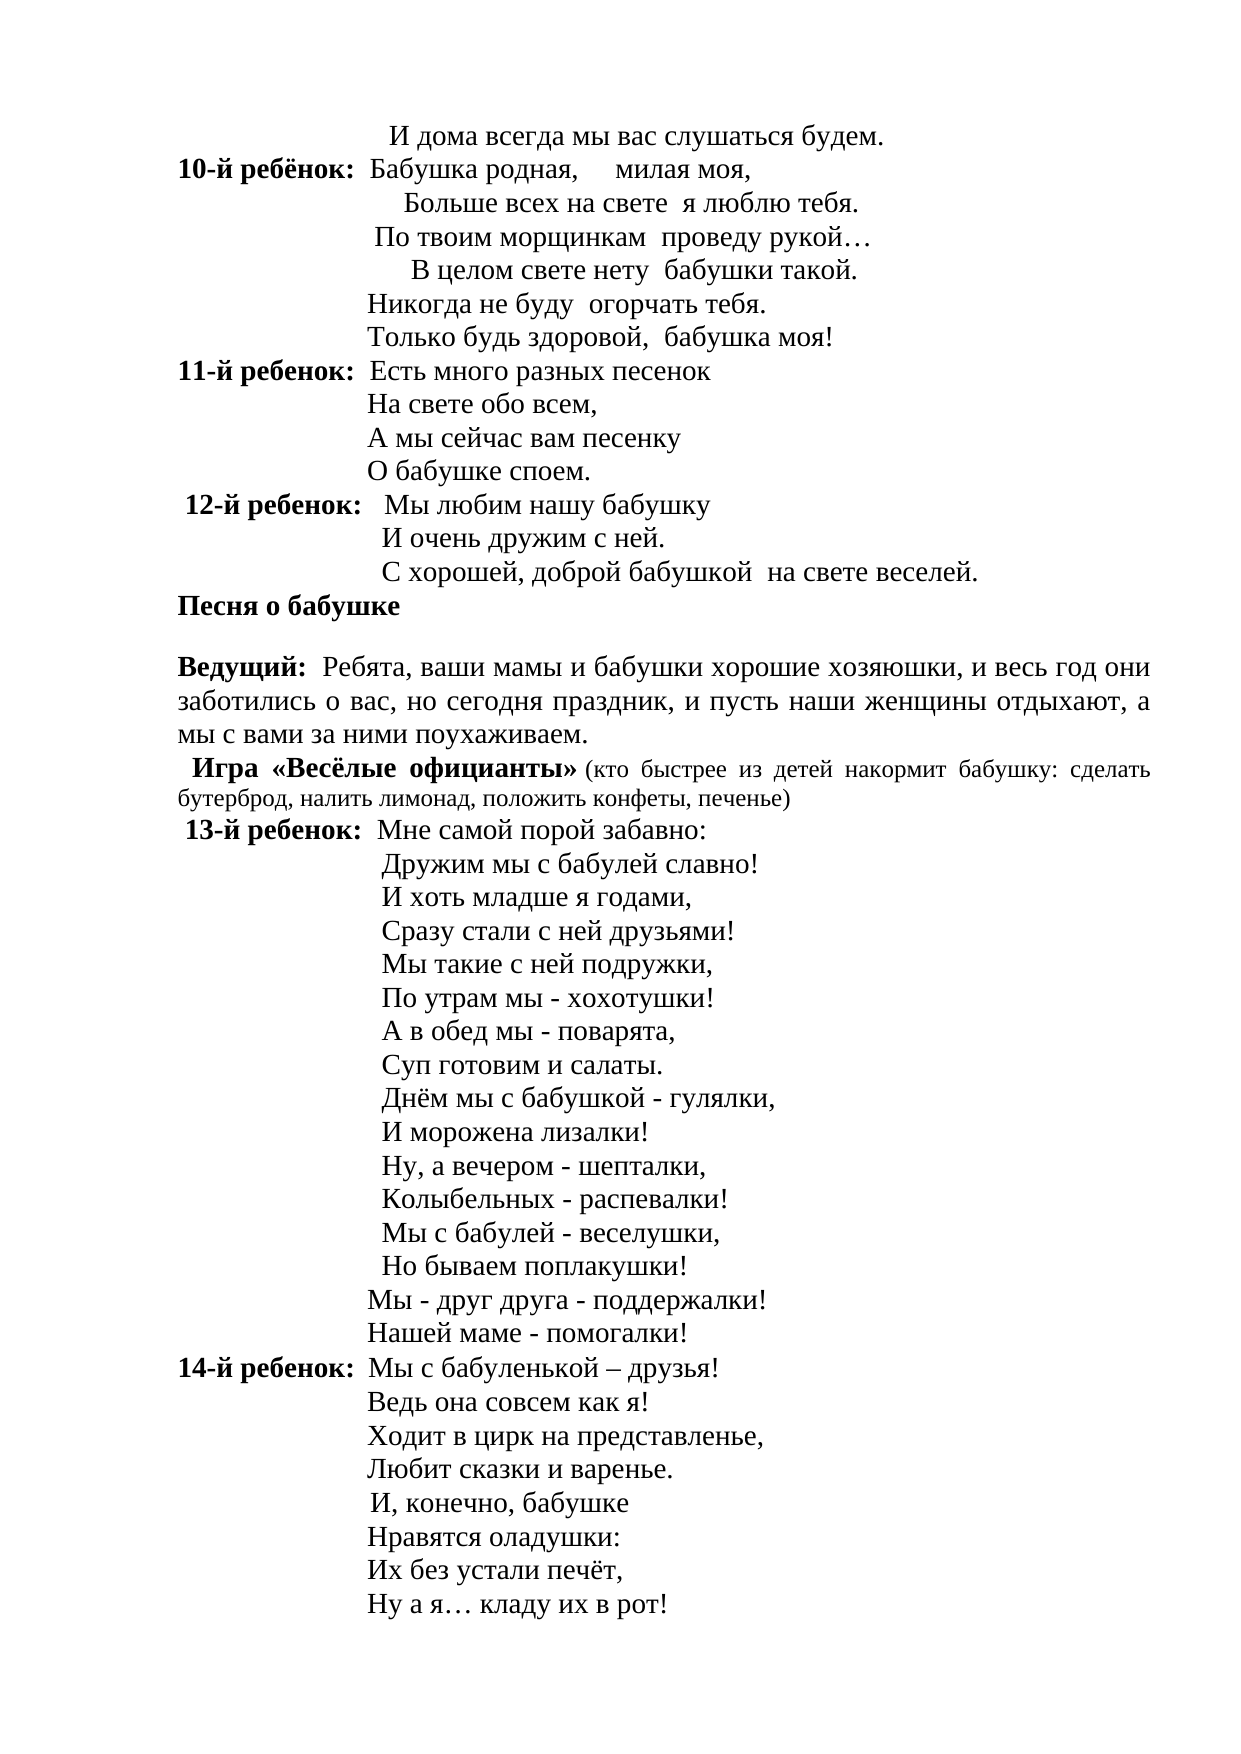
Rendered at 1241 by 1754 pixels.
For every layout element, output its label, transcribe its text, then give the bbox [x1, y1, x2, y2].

text Ну а я… кладу их в рот! [177, 1586, 1152, 1619]
text Сразу стали с ней друзьями! [177, 913, 1152, 946]
text Мы - друг друга - поддержалки! [177, 1282, 1152, 1315]
text Но бываем поплакушки! [177, 1248, 1152, 1282]
text Дружим мы с бабулей славно! [177, 846, 1152, 879]
text Колыбельных - распевалки! [177, 1181, 1152, 1215]
text Любит сказки и варенье. [177, 1452, 1152, 1485]
text А в обед мы - поварята, [177, 1013, 1152, 1047]
text А мы сейчас вам песенку [177, 420, 1152, 453]
text С хорошей, доброй бабушкой на свете веселей. [177, 554, 1152, 588]
text Нравятся оладушки: [177, 1519, 1152, 1552]
text И хоть младше я годами, [177, 879, 1152, 913]
text 13-й ребенок: Мне самой порой забавно: [177, 812, 1152, 846]
text 10-й ребёнок: Бабушка родная, милая моя, [177, 152, 1152, 185]
text В целом свете нету бабушки такой. [177, 252, 1152, 286]
text Мы с бабулей - веселушки, [177, 1215, 1152, 1248]
text Нашей маме - помогалки! [177, 1315, 1152, 1349]
text Игра «Весёлые официанты» (кто быстрее из детей накормит бабушку: сделать бутерброд, налить лимонад, положить конфеты, печенье) [177, 750, 1152, 812]
text Суп готовим и салаты. [177, 1047, 1152, 1081]
text Их без устали печёт, [177, 1552, 1152, 1586]
text 14-й ребенок: Мы с бабуленькой – друзья! [177, 1349, 1152, 1384]
text Больше всех на свете я люблю тебя. [177, 185, 1152, 219]
text 11-й ребенок: Есть много разных песенок [177, 353, 1152, 386]
text И морожена лизалки! [177, 1114, 1152, 1148]
text Только будь здоровой, бабушка моя! [177, 319, 1152, 353]
text 12-й ребенок: Мы любим нашу бабушку [177, 487, 1152, 521]
text На свете обо всем, [177, 386, 1152, 420]
text Ну, а вечером - шепталки, [177, 1148, 1152, 1181]
text Ведь она совсем как я! [177, 1384, 1152, 1418]
text Никогда не буду огорчать тебя. [177, 286, 1152, 319]
text И дома всегда мы вас слушаться будем. [177, 118, 1152, 152]
text Мы такие с ней подружки, [177, 946, 1152, 980]
text Ведущий: Ребята, ваши мамы и бабушки хорошие хозяюшки, и весь год они заботились о вас, но сегодня праздник, и пусть наши женщины отдыхают, а мы с вами за ними поухаживаем. [177, 649, 1152, 750]
text Ходит в цирк на представленье, [177, 1418, 1152, 1452]
text О бабушке споем. [177, 453, 1152, 487]
text По твоим морщинкам проведу рукой… [177, 219, 1152, 252]
text Песня о бабушке [177, 588, 1152, 621]
text По утрам мы - хохотушки! [177, 980, 1152, 1013]
text Днём мы с бабушкой - гулялки, [177, 1081, 1152, 1114]
text И, конечно, бабушке [177, 1485, 1152, 1519]
text И очень дружим с ней. [177, 521, 1152, 554]
